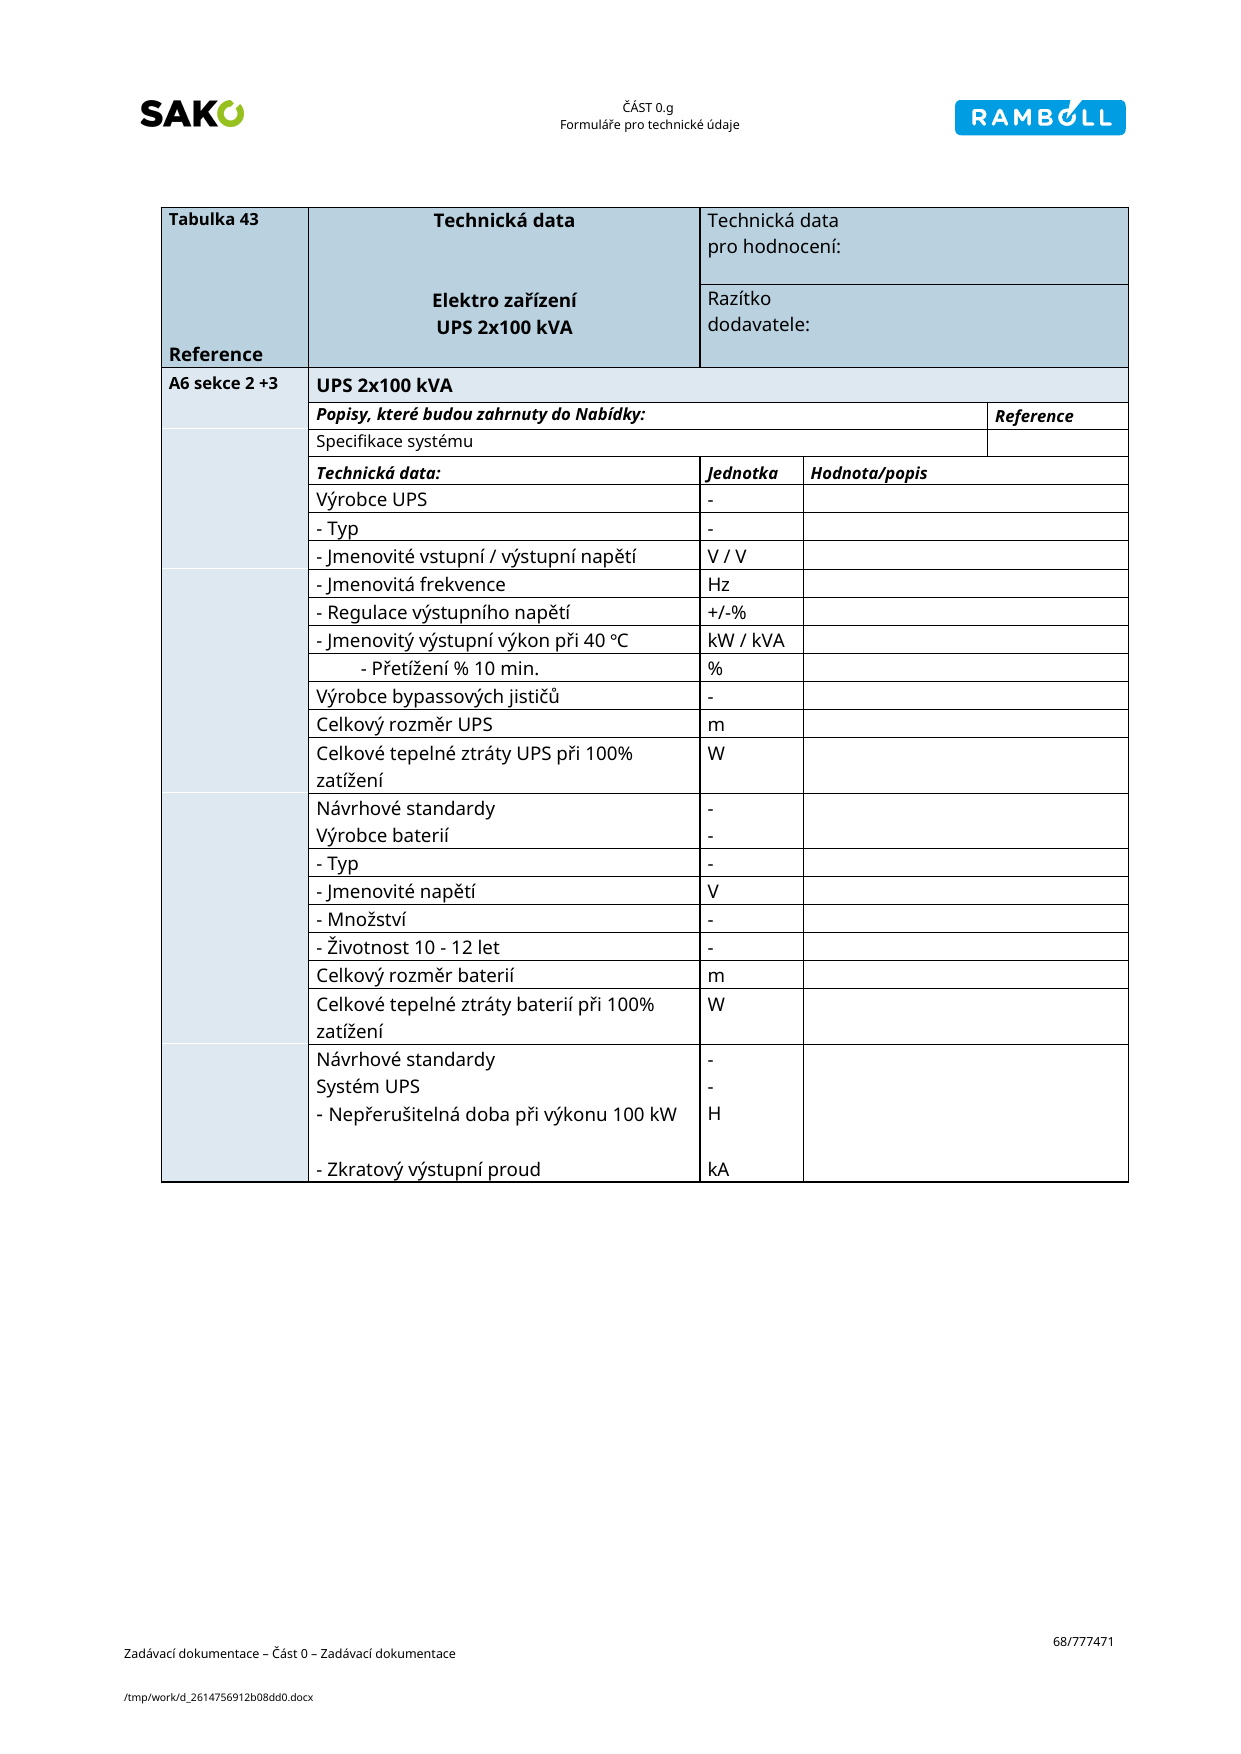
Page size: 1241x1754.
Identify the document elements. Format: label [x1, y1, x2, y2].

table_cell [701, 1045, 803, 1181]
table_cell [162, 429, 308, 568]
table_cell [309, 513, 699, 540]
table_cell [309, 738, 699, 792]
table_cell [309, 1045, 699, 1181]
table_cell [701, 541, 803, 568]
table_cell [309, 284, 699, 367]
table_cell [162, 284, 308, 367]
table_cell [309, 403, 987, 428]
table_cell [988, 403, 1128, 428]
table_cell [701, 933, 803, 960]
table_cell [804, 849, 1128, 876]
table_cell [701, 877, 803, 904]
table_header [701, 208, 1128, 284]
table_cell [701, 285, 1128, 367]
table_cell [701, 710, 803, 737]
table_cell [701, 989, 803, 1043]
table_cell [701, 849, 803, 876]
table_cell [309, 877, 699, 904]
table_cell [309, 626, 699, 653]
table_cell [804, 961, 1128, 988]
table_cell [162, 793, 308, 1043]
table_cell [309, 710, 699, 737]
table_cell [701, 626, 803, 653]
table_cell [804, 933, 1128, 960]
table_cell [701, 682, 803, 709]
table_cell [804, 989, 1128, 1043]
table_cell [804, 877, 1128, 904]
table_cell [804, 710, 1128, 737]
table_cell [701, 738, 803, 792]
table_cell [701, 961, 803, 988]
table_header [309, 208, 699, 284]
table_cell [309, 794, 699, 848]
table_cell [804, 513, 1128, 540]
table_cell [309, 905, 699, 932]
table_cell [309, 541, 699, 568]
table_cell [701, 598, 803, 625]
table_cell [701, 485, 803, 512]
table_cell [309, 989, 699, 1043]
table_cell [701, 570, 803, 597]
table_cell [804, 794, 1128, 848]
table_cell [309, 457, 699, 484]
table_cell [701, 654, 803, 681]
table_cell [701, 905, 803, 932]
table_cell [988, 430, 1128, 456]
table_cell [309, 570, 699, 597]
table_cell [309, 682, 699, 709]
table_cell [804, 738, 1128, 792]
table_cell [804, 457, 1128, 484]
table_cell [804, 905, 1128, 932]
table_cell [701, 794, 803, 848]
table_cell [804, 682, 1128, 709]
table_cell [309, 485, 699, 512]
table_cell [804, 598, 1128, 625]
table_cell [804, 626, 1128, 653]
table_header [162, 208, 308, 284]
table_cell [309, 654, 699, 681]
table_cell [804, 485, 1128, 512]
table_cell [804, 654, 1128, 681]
picture [140, 100, 244, 127]
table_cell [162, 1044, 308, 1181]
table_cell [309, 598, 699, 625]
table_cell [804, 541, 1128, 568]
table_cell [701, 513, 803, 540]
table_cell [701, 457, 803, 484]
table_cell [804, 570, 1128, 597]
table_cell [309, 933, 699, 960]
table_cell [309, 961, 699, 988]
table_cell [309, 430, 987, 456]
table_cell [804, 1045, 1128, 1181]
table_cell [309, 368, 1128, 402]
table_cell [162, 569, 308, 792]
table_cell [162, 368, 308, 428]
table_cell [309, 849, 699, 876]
